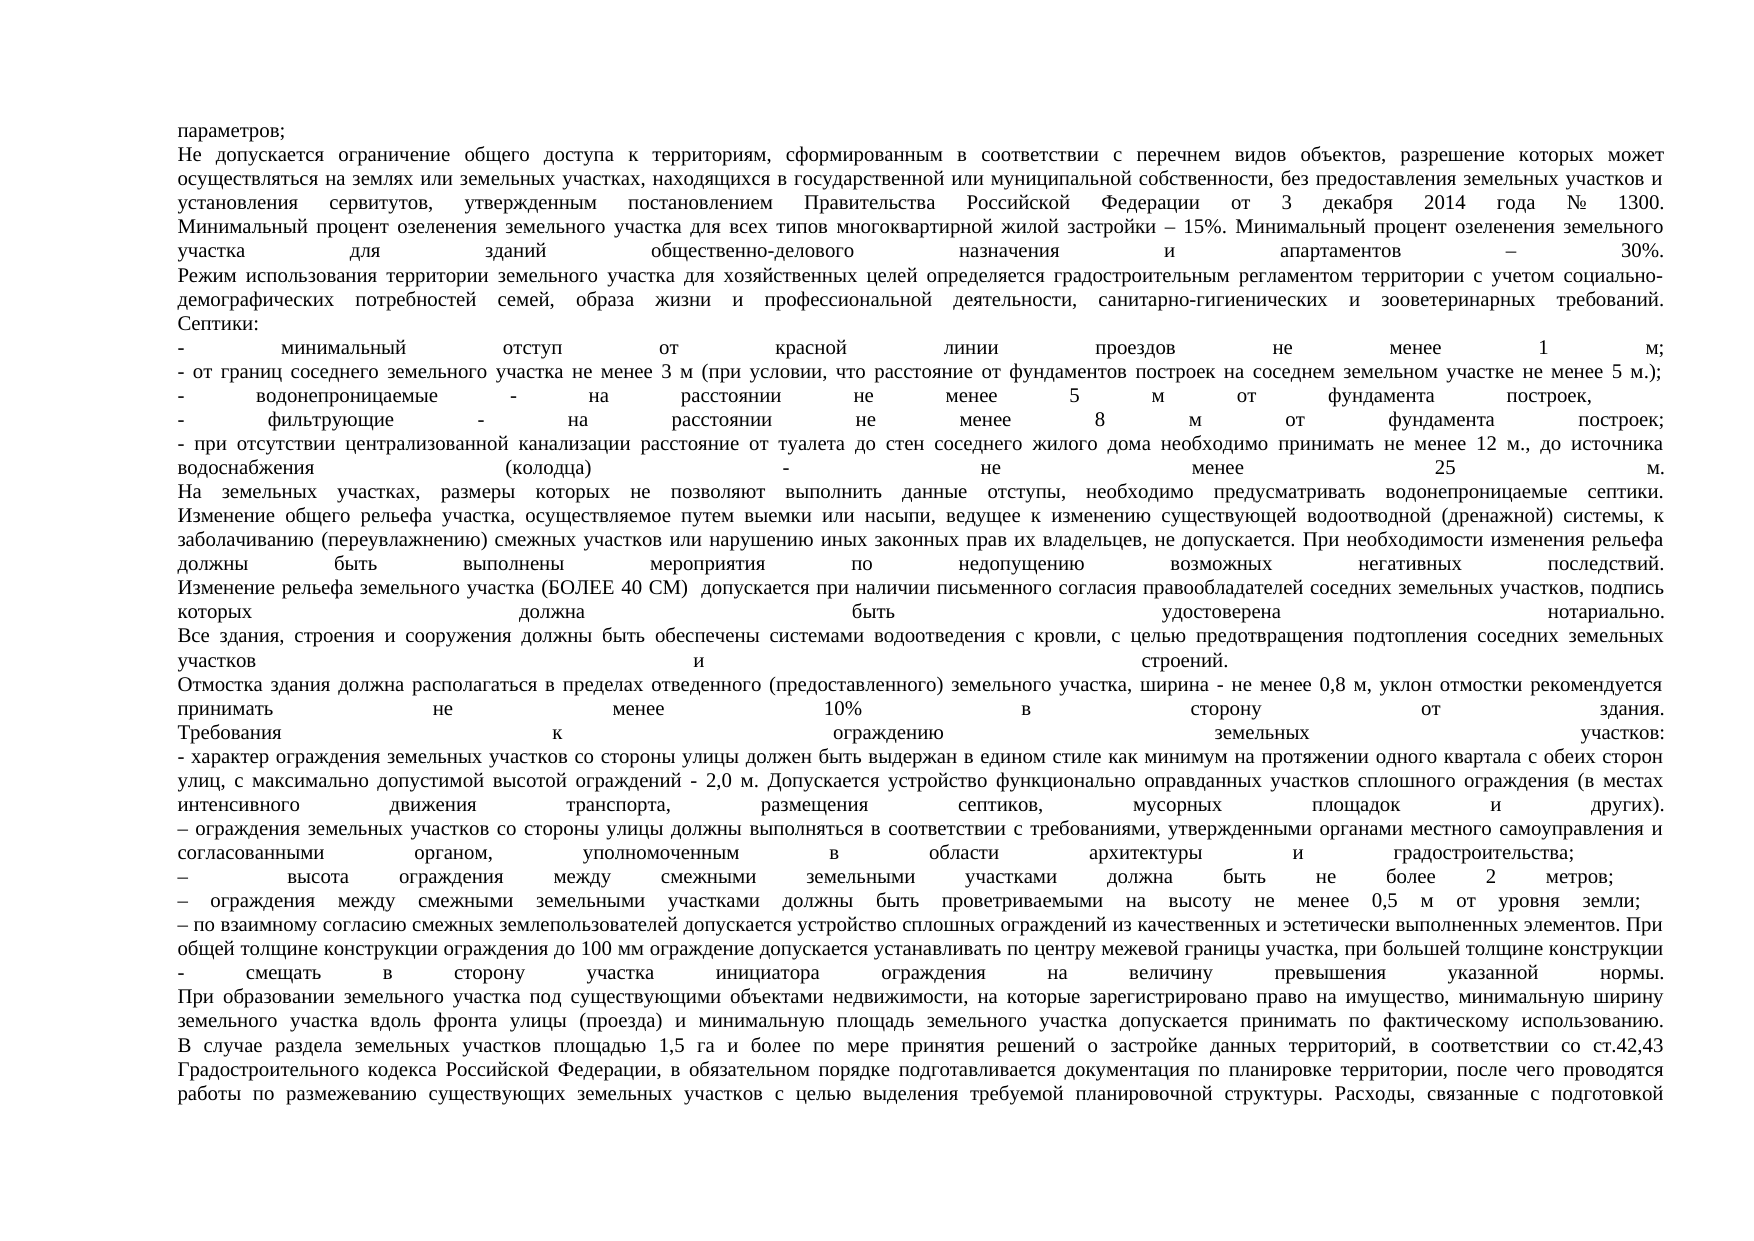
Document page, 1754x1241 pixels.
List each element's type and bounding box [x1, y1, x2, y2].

text [177, 118, 1665, 1105]
